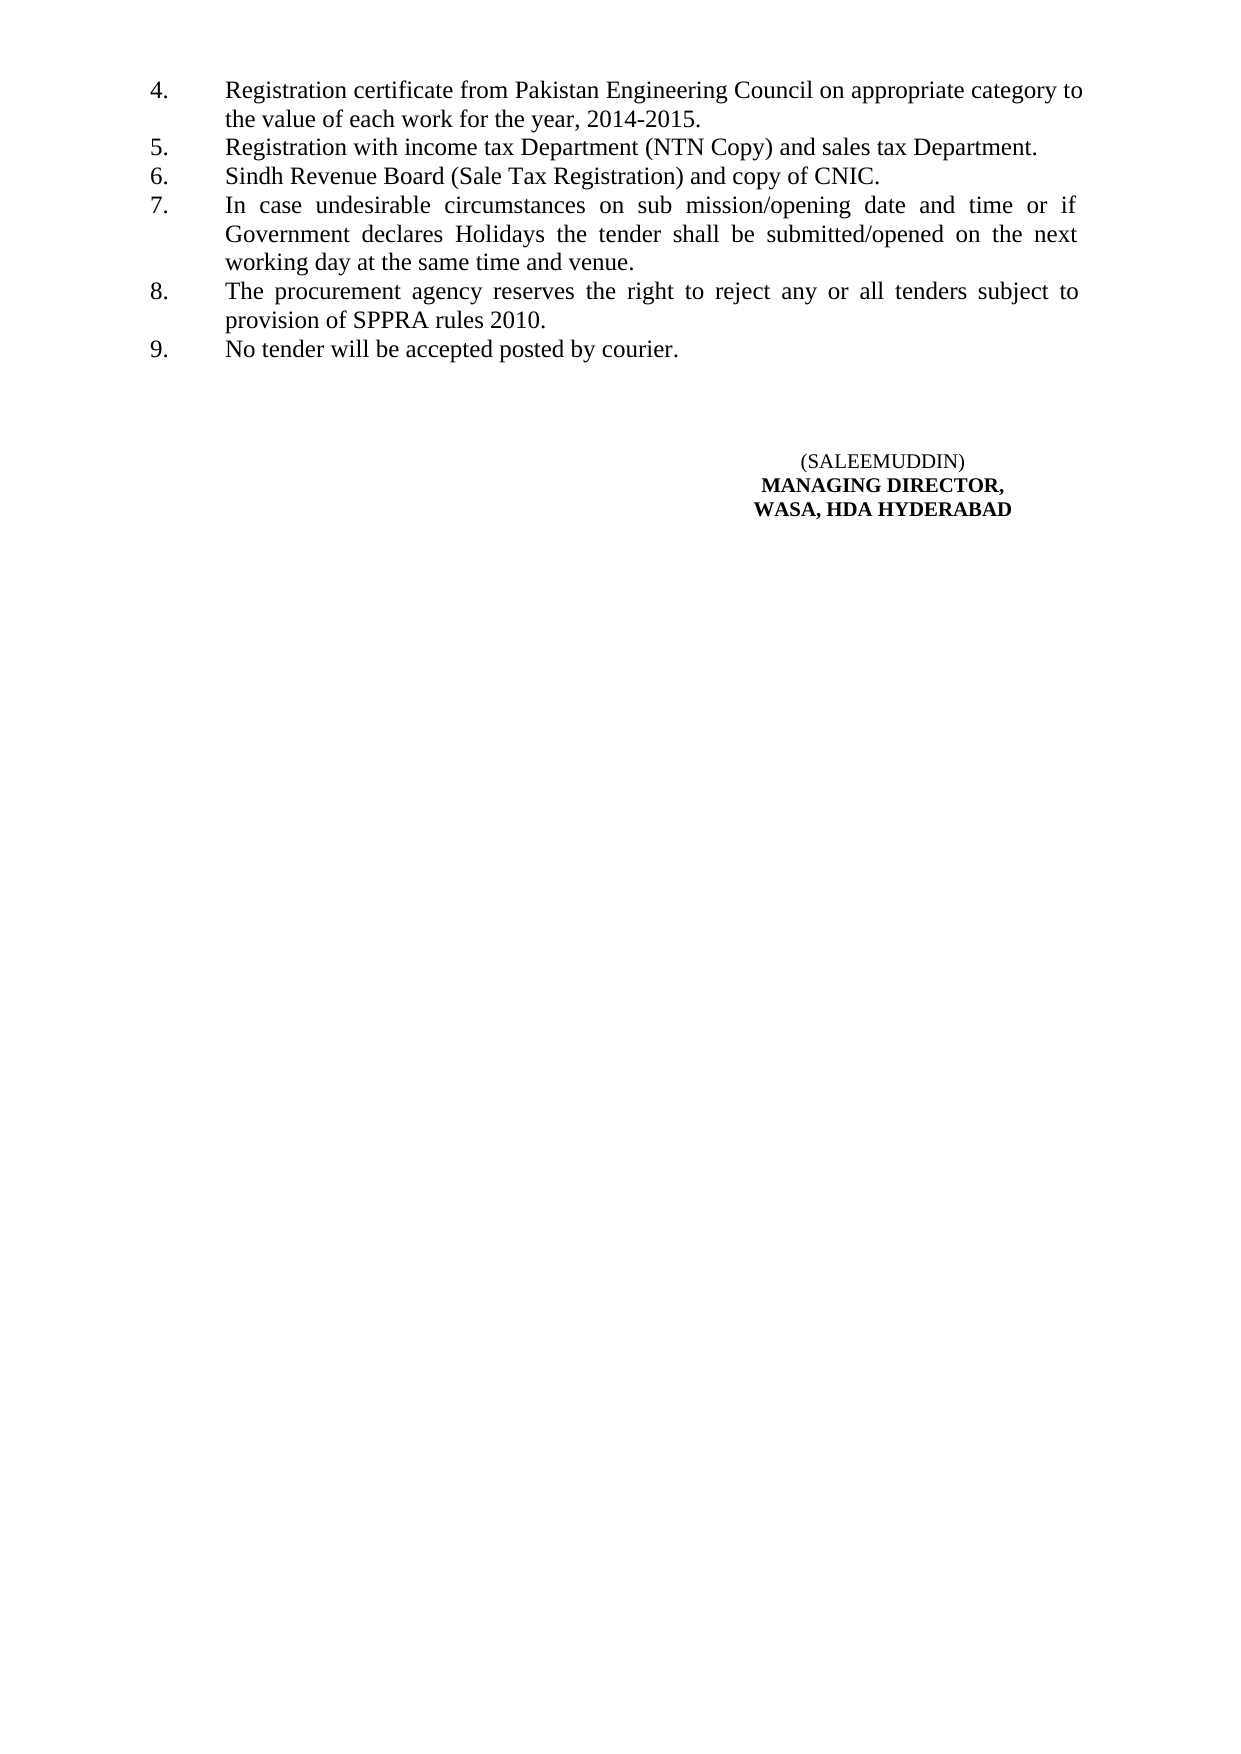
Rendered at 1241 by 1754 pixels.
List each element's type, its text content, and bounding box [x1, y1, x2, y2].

text WASA, HDA [675, 497, 1090, 521]
text 7. In case undesirable circumstances on sub mission/opening date and time or if Government declares Holidays the tender shall be submitted/opened on the next working day at the same time and venue. [150, 190, 1090, 276]
text 4. Registration certificate from Pakistan Engineering Council on appropriate category to the value of each work for the year, 2014-2015. [150, 75, 1090, 132]
text 6. Sindh Revenue Board (Sale Tax Registration) and copy of CNIC. [150, 161, 1090, 190]
text 9. No tender will be accepted posted by courier. [150, 334, 1090, 362]
text 5. Registration with income tax Department (NTN Copy) and sales tax Department. [150, 132, 1090, 161]
text (Saleemuddin) [675, 449, 1090, 473]
text MANAGING DIRECTOR, [675, 473, 1090, 497]
text 8. The procurement agency reserves the right to reject any or all tenders subject to provision of SPPRA rules 2010. [150, 276, 1090, 334]
